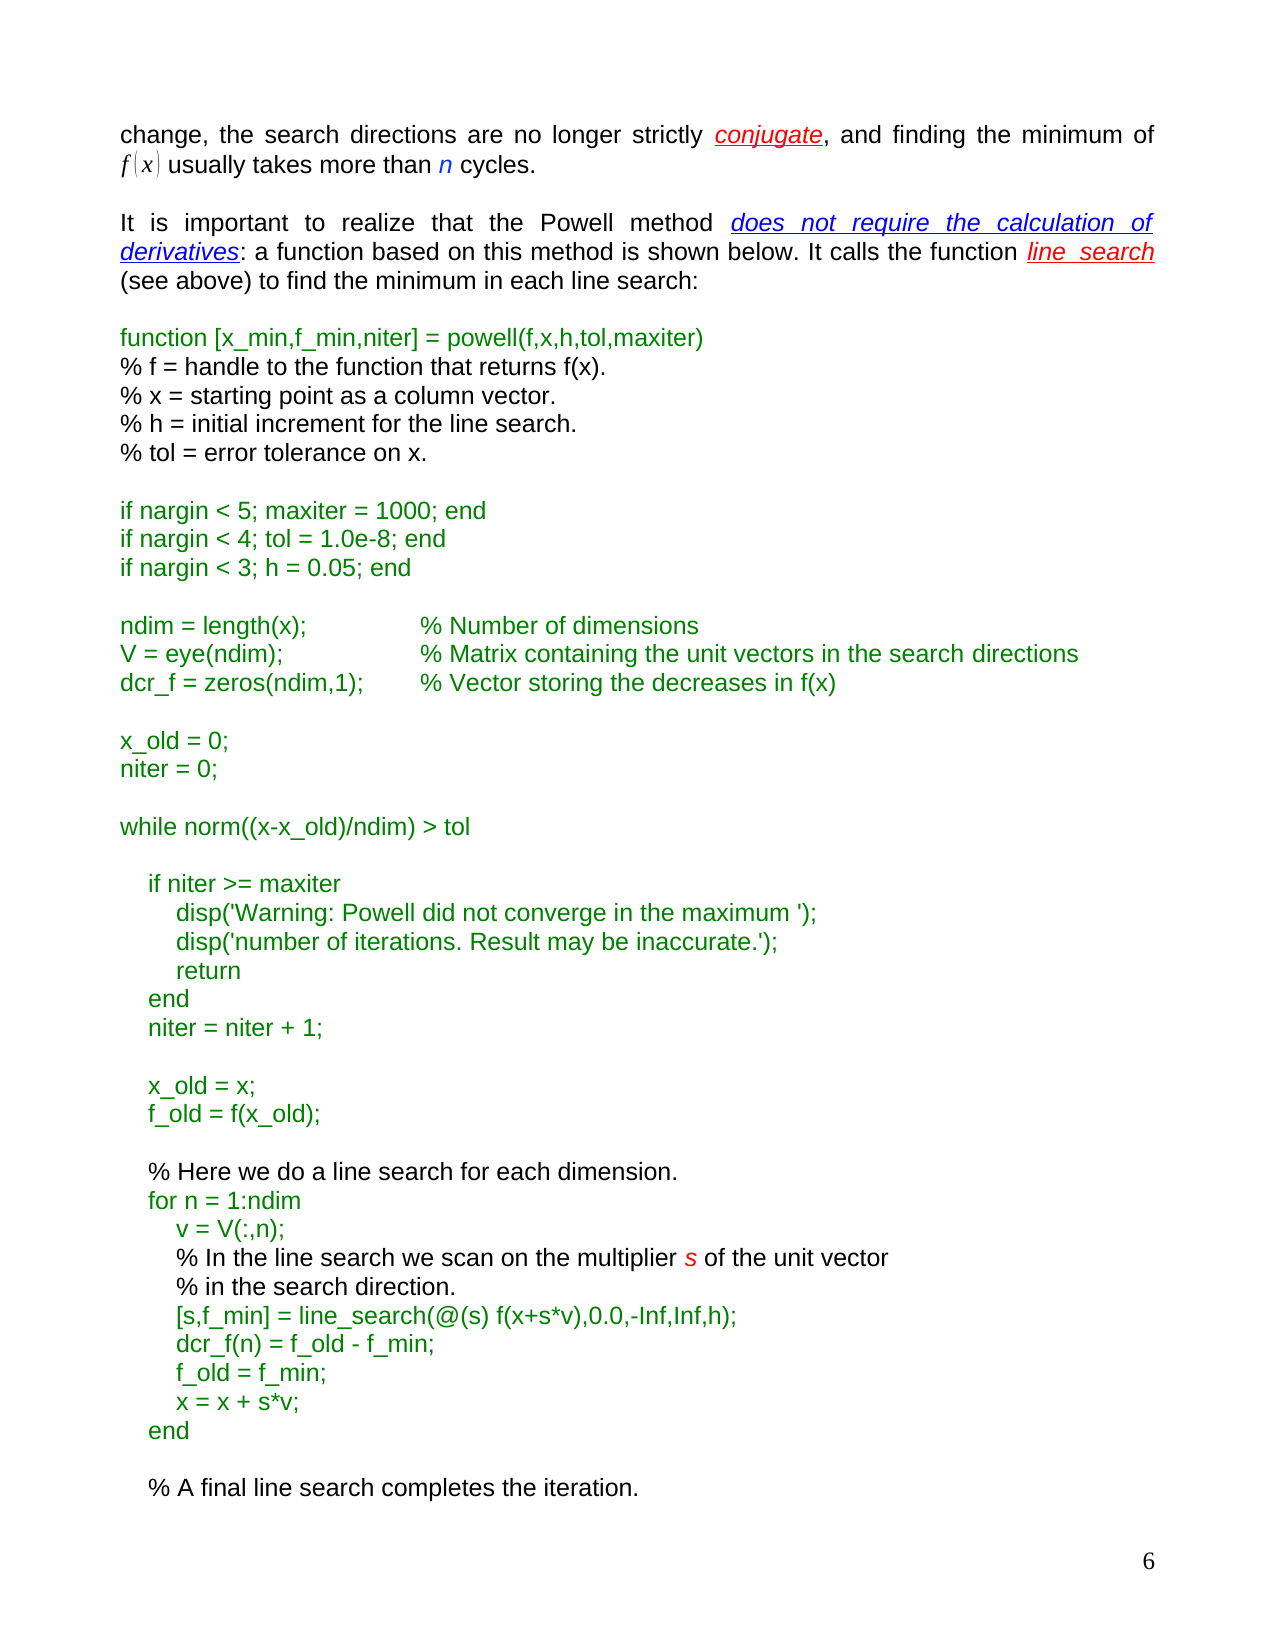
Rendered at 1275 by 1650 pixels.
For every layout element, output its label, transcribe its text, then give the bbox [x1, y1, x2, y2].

text % x = starting point as a column vector. [120, 381, 1155, 409]
text ndim = length(x); % Number of dimensions [120, 611, 1155, 639]
text v = V(:,n); [120, 1214, 1155, 1243]
text return [120, 956, 1155, 984]
text x = x + s*v; [120, 1387, 1155, 1416]
text % tol = error tolerance on x. [120, 438, 1155, 467]
text disp('Warning: Powell did not converge in the maximum '); [120, 898, 1155, 927]
text end [120, 984, 1155, 1013]
text % Here we do a line search for each dimension. [120, 1157, 1155, 1186]
text f_old = f_min; [120, 1358, 1155, 1387]
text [120, 1301, 1155, 1329]
text dcr_f(n) = f_old - f_min; [120, 1329, 1155, 1358]
text if nargin < 3; h = 0.05; end [120, 553, 1155, 582]
text % h = initial increment for the line search. [120, 409, 1155, 438]
text It is important to realize that the Powell method does not require the calculation of derivatives: a function based on this method is shown below. It calls the function line_search (see above) to find the minimum in each line search: [120, 208, 1155, 294]
text V = eye(ndim); % Matrix containing the unit vectors in the search directions [120, 639, 1155, 668]
text if nargin < 4; tol = 1.0e-8; end [120, 524, 1155, 553]
text for n = 1:ndim [120, 1186, 1155, 1214]
text f_old = f(x_old); [120, 1099, 1155, 1128]
text function [x_min,f_min,niter] = powell(f,x,h,tol,maxiter) [120, 323, 1155, 352]
text x_old = x; [120, 1071, 1155, 1099]
text niter = niter + 1; [120, 1013, 1155, 1042]
text % A final line search completes the iteration. [120, 1473, 1155, 1502]
text while norm((x-x_old)/ndim) > tol [120, 812, 1155, 841]
text % f = handle to the function that returns f(x). [120, 352, 1155, 381]
text % in the search direction. [120, 1272, 1155, 1301]
text x_old = 0; [120, 726, 1155, 754]
text % In the line search we scan on the multiplier s of the unit vector [120, 1243, 1155, 1272]
text if niter >= maxiter [120, 869, 1155, 898]
text end [120, 1416, 1155, 1444]
text niter = 0; [120, 754, 1155, 783]
text disp('number of iterations. Result may be inaccurate.'); [120, 927, 1155, 956]
text dcr_f = zeros(ndim,1); % Vector storing the decreases in f(x) [120, 668, 1155, 697]
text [120, 120, 1155, 179]
text if nargin < 5; maxiter = 1000; end [120, 496, 1155, 524]
